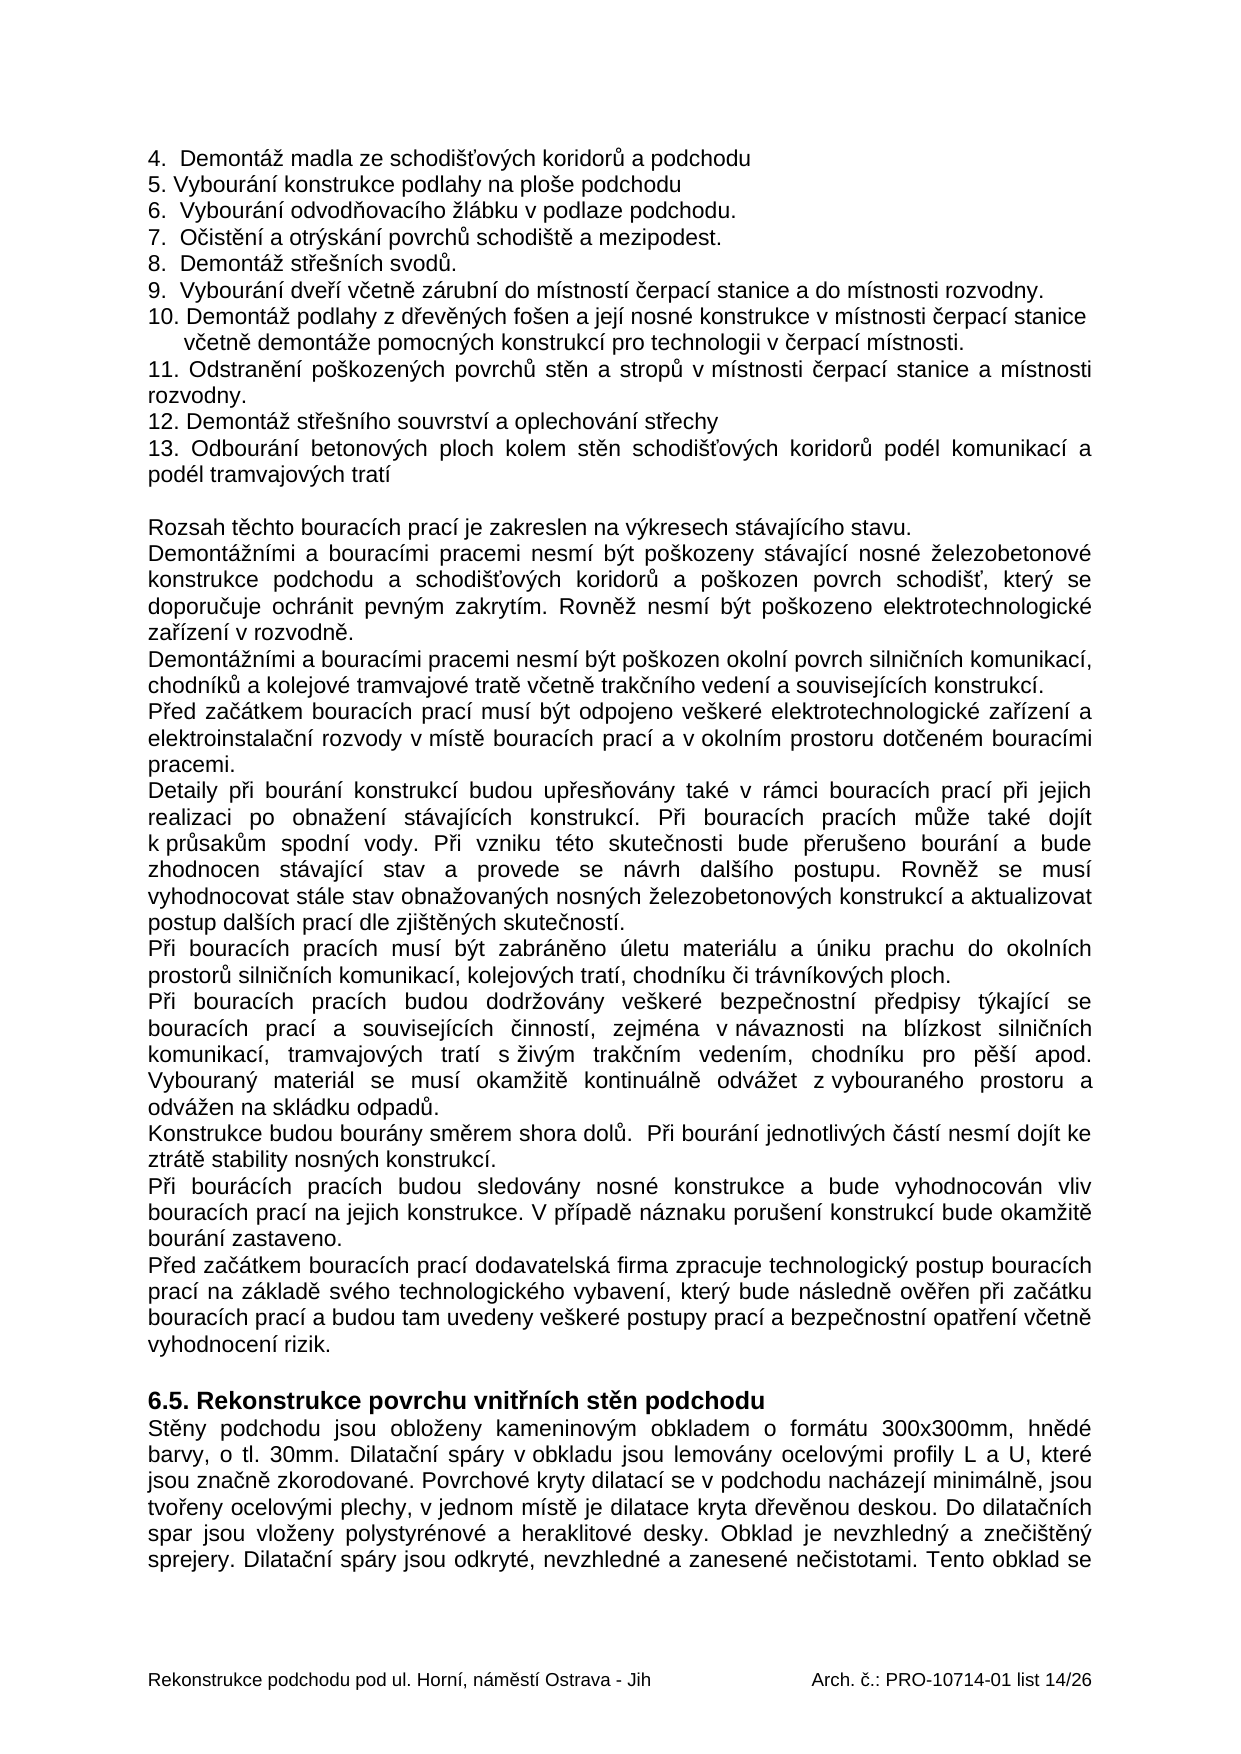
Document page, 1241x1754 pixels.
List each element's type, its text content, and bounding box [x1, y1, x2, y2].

text 8. Demontáž střešních svodů. [148, 250, 1092, 277]
text 9. Vybourání dveří včetně zárubní do místností čerpací stanice a do místnosti rozvodny. [148, 277, 1092, 303]
text Při bourácích pracích budou sledovány nosné konstrukce a bude vyhodnocován vliv bouracích prací na jejich konstrukce. V případě náznaku porušení konstrukcí bude okamžitě bourání zastaveno. [148, 1173, 1092, 1252]
text 6.5. Rekonstrukce povrchu vnitřních stěn podchodu [148, 1386, 1092, 1414]
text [148, 1414, 1092, 1573]
text Rozsah těchto bouracích prací je zakreslen na výkresech stávajícího stavu. [148, 514, 1092, 540]
text 13. Odbourání betonových ploch kolem stěn schodišťových koridorů podél komunikací a podél tramvajových tratí [148, 435, 1092, 487]
text 10. Demontáž podlahy z dřevěných fošen a její nosné konstrukce v místnosti čerpací stanice [148, 303, 1092, 329]
text Konstrukce budou bourány směrem shora dolů. Při bourání jednotlivých částí nesmí dojít ke ztrátě stability nosných konstrukcí. [148, 1120, 1092, 1173]
text Před začátkem bouracích prací musí být odpojeno veškeré elektrotechnologické zařízení a elektroinstalační rozvody v místě bouracích prací a v okolním prostoru dotčeném bouracími pracemi. [148, 698, 1092, 777]
text 11. Odstranění poškozených povrchů stěn a stropů v místnosti čerpací stanice a místnosti rozvodny. [148, 356, 1092, 408]
text včetně demontáže pomocných konstrukcí pro technologii v čerpací místnosti. [148, 329, 1092, 356]
text Při bouracích pracích musí být zabráněno úletu materiálu a úniku prachu do okolních prostorů silničních komunikací, kolejových tratí, chodníku či trávníkových ploch. [148, 935, 1092, 988]
text 12. Demontáž střešního souvrství a oplechování střechy [148, 408, 1092, 435]
text Při bouracích pracích budou dodržovány veškeré bezpečnostní předpisy týkající se bouracích prací a souvisejících činností, zejména v návaznosti na blízkost silničních komunikací, tramvajových tratí s živým trakčním vedením, chodníku pro pěší apod. Vybouraný materiál se musí okamžitě kontinuálně odvážet z vybouraného prostoru a odvážen na skládku odpadů. [148, 988, 1092, 1120]
text Detaily při bourání konstrukcí budou upřesňovány také v rámci bouracích prací při jejich realizaci po obnažení stávajících konstrukcí. Při bouracích pracích může také dojít k průsakům spodní vody. Při vzniku této skutečnosti bude přerušeno bourání a bude zhodnocen stávající stav a provede se návrh dalšího postupu. Rovněž se musí vyhodnocovat stále stav obnažovaných nosných železobetonových konstrukcí a aktualizovat postup dalších prací dle zjištěných skutečností. [148, 777, 1092, 935]
text Demontážními a bouracími pracemi nesmí být poškozen okolní povrch silničních komunikací, chodníků a kolejové tramvajové tratě včetně trakčního vedení a souvisejících konstrukcí. [148, 646, 1092, 698]
text Demontážními a bouracími pracemi nesmí být poškozeny stávající nosné železobetonové konstrukce podchodu a schodišťových koridorů a poškozen povrch schodišť, který se doporučuje ochránit pevným zakrytím. Rovněž nesmí být poškozeno elektrotechnologické zařízení v rozvodně. [148, 540, 1092, 646]
text 7. Očistění a otrýskání povrchů schodiště a mezipodest. [148, 224, 1092, 250]
text Před začátkem bouracích prací dodavatelská firma zpracuje technologický postup bouracích prací na základě svého technologického vybavení, který bude následně ověřen při začátku bouracích prací a budou tam uvedeny veškeré postupy prací a bezpečnostní opatření včetně vyhodnocení rizik. [148, 1252, 1092, 1357]
text 4. Demontáž madla ze schodišťových koridorů a podchodu [148, 145, 1092, 171]
text 6. Vybourání odvodňovacího žlábku v podlaze podchodu. [148, 197, 1092, 224]
text 5. Vybourání konstrukce podlahy na ploše podchodu [148, 171, 1092, 197]
